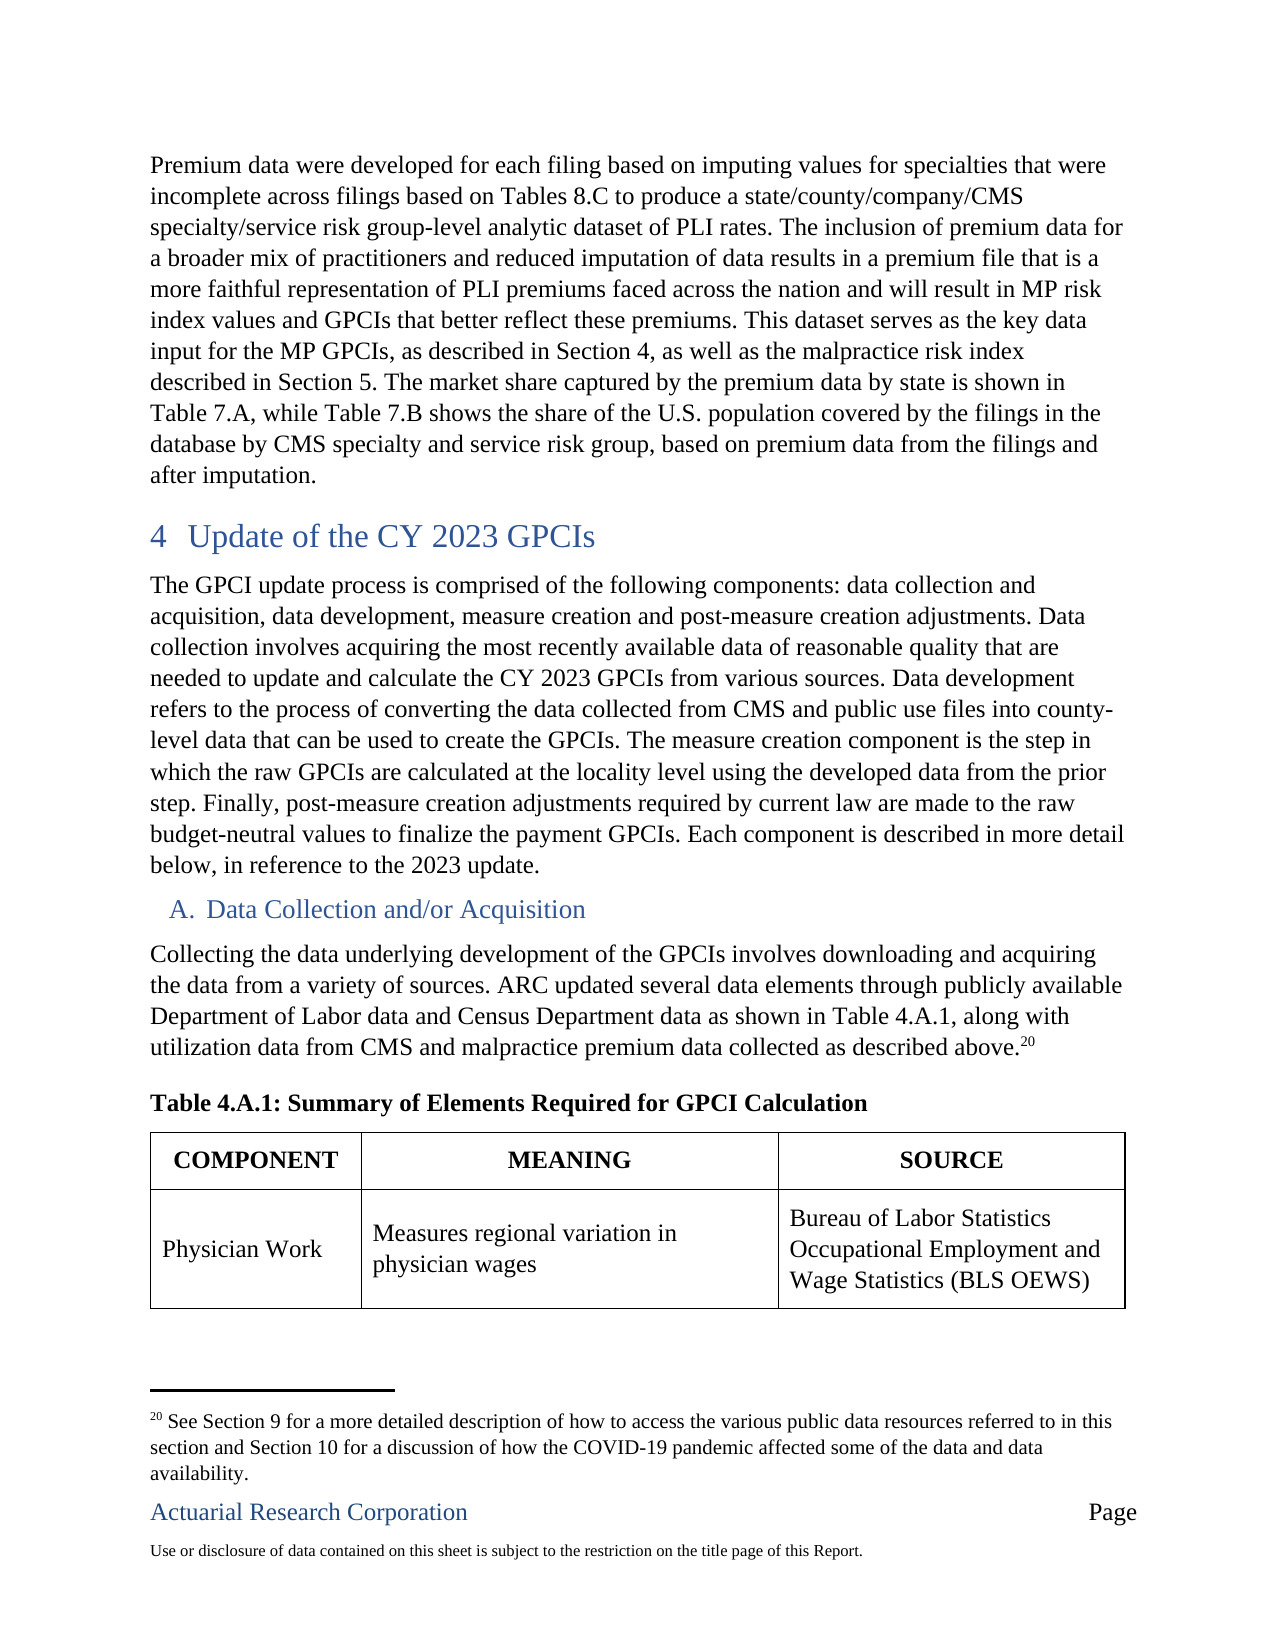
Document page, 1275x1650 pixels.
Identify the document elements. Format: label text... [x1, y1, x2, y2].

subtitle Data Collection and/or Acquisition [169, 893, 1125, 924]
table_header COMPONENT [151, 1133, 361, 1189]
text The GPCI update process is comprised of the following components: data collection and acquisition, data development, measure creation and post-measure creation adjustments. Data collection involves acquiring the most recently available data of reasonable quality that are needed to update and calculate the CY 2023 GPCIs from various sources. Data development refers to the process of converting the data collected from CMS and public use files into county-level data that can be used to create the GPCIs. The measure creation component is the step in which the raw GPCIs are calculated at the locality level using the developed data from the prior step. Finally, post-measure creation adjustments required by current law are made to the raw budget-neutral values to finalize the payment GPCIs. Each component is described in more detail below, in reference to the 2023 update. [150, 570, 1125, 878]
text Table 4.A.1: Summary of Elements Required for GPCI Calculation [150, 1088, 1125, 1117]
text Premium data were developed for each filing based on imputing values for specialties that were incomplete across filings based on Tables 8.C to produce a state/county/company/CMS specialty/service risk group-level analytic dataset of PLI rates. The inclusion of premium data for a broader mix of practitioners and reduced imputation of data results in a premium file that is a more faithful representation of PLI premiums faced across the nation and will result in MP risk index values and GPCIs that better reflect these premiums. This dataset serves as the key data input for the MP GPCIs, as described in Section 4, as well as the malpractice risk index described in Section 5. The market share captured by the premium data by state is shown in Table 7.A, while Table 7.B shows the share of the U.S. population covered by the filings in the database by CMS specialty and service risk group, based on premium data from the filings and after imputation. [150, 150, 1125, 489]
subtitle Update of the CY 2023 GPCIs [150, 516, 1125, 555]
text Collecting the data underlying development of the GPCIs involves downloading and acquiring the data from a variety of sources. ARC updated several data elements through publicly available Department of Labor data and Census Department data as shown in Table 4.A.1, along with utilization data from CMS and malpractice premium data collected as described above. [150, 939, 1125, 1061]
table_cell Bureau of Labor Statistics Occupational Employment and Wage Statistics (BLS OEWS) [779, 1190, 1124, 1308]
table_cell Measures regional variation in physician wages [362, 1190, 778, 1308]
table_header MEANING [362, 1133, 778, 1189]
table_cell Physician Work [151, 1190, 361, 1308]
table_header SOURCE [779, 1133, 1124, 1189]
